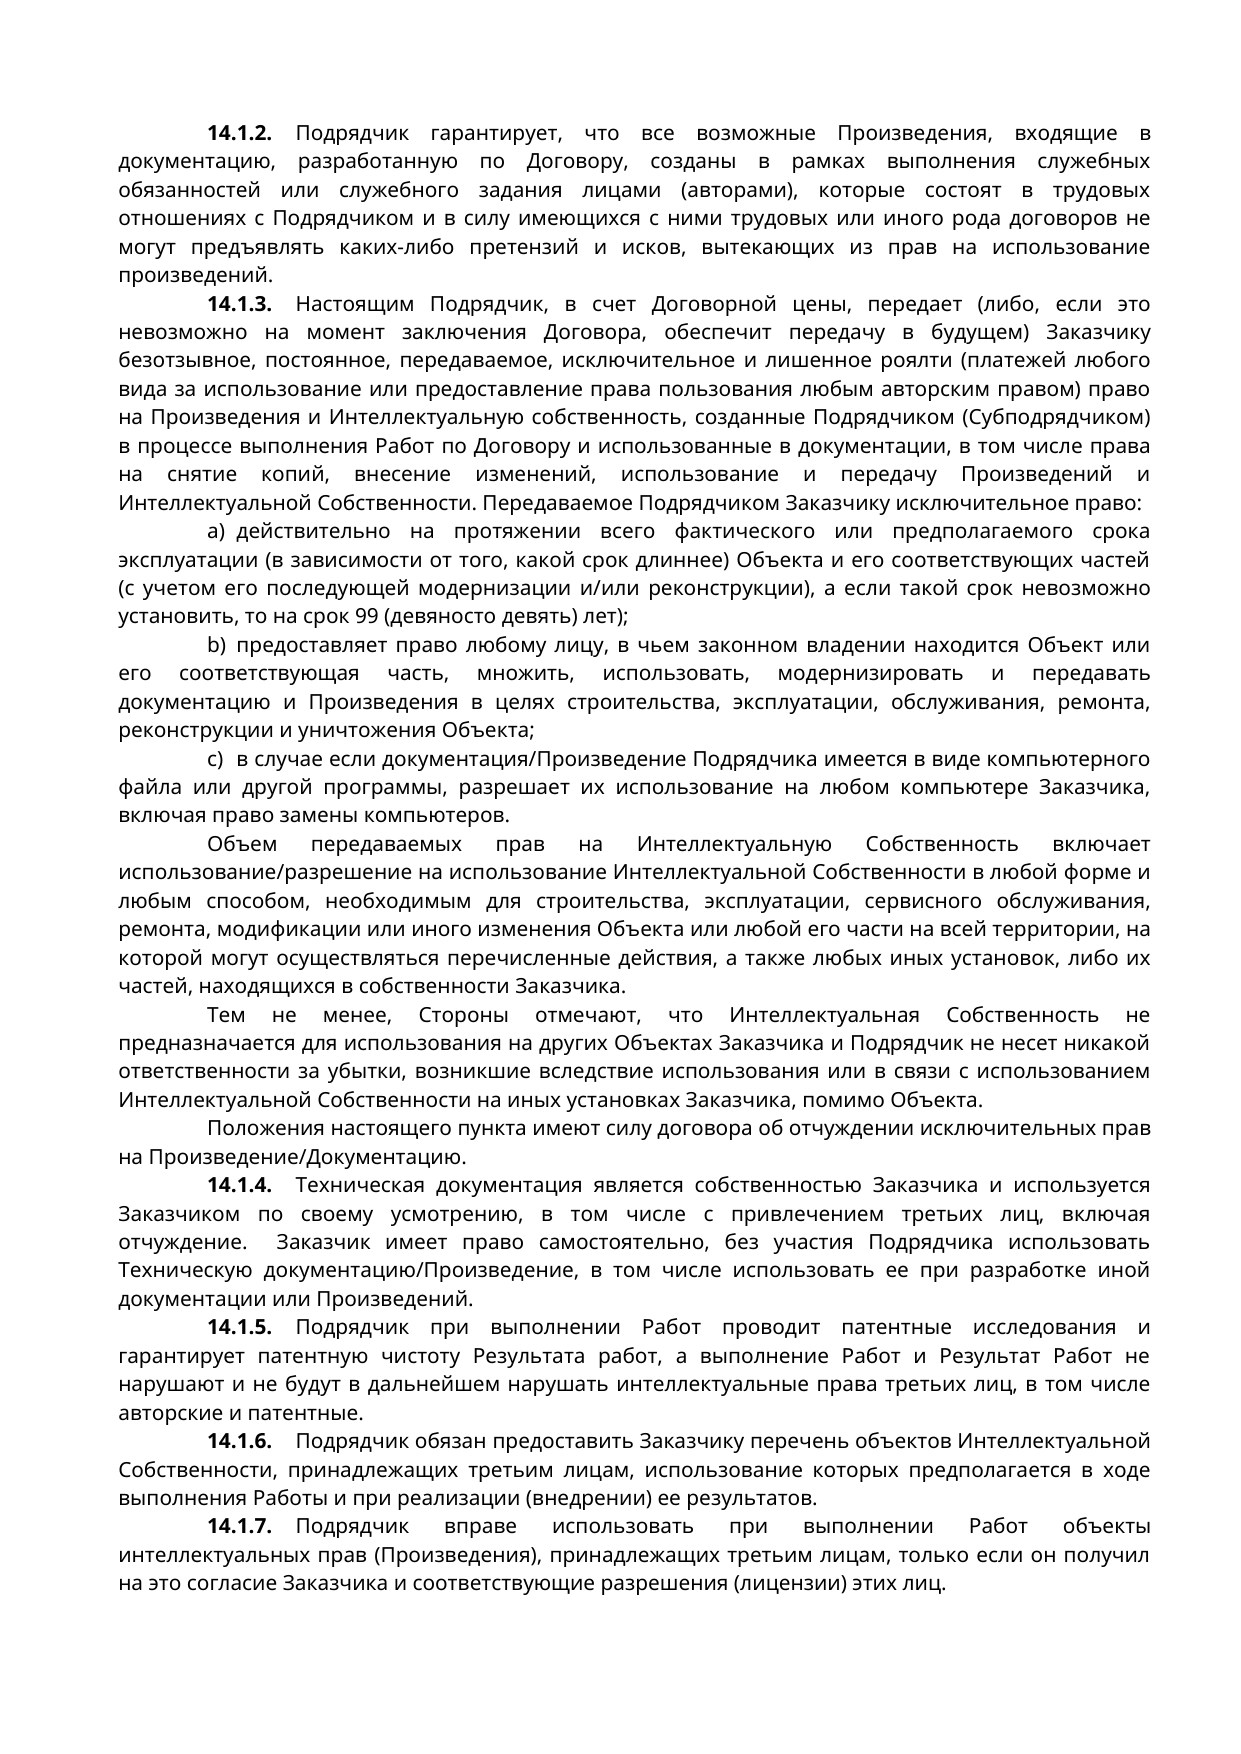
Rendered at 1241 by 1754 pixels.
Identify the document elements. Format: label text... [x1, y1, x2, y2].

text Тем не менее, Стороны отмечают, что Интеллектуальная Собственность не предназначается для использования на других Объектах Заказчика и Подрядчик не несет никакой ответственности за убытки, возникшие вследствие использования или в связи с использованием Интеллектуальной Собственности на иных установках Заказчика, помимо Объекта. [118, 1000, 1152, 1113]
list Подрядчик при выполнении Работ проводит патентные исследования и гарантирует патентную чистоту Результата работ, а выполнение Работ и Результат Работ не нарушают и не будут в дальнейшем нарушать интеллектуальные права третьих лиц, в том числе авторские и патентные. [118, 1312, 1152, 1426]
text Положения настоящего пункта имеют силу договора об отчуждении исключительных прав на Произведение/Документацию. [118, 1113, 1152, 1170]
list Настоящим Подрядчик, в счет Договорной цены, передает (либо, если это невозможно на момент заключения Договора, обеспечит передачу в будущем) Заказчику безотзывное, постоянное, передаваемое, исключительное и лишенное роялти (платежей любого вида за использование или предоставление права пользования любым авторским правом) право на Произведения и Интеллектуальную собственность, созданные Подрядчиком (Субподрядчиком) в процессе выполнения Работ по Договору и использованные в документации, в том числе права на снятие копий, внесение изменений, использование и передачу Произведений и Интеллектуальной Собственности. Передаваемое Подрядчиком Заказчику исключительное право: [118, 289, 1152, 516]
list Подрядчик гарантирует, что все возможные Произведения, входящие в документацию, разработанную по Договору, созданы в рамках выполнения служебных обязанностей или служебного задания лицами (авторами), которые состоят в трудовых отношениях с Подрядчиком и в силу имеющихся с ними трудовых или иного рода договоров не могут предъявлять каких-либо претензий и исков, вытекающих из прав на использование произведений. [118, 118, 1152, 289]
list предоставляет право любому лицу, в чьем законном владении находится Объект или его соответствующая часть, множить, использовать, модернизировать и передавать документацию и Произведения в целях строительства, эксплуатации, обслуживания, ремонта, реконструкции и уничтожения Объекта; [118, 630, 1152, 744]
list Подрядчик вправе использовать при выполнении Работ объекты интеллектуальных прав (Произведения), принадлежащих третьим лицам, только если он получил на это согласие Заказчика и соответствующие разрешения (лицензии) этих лиц. [118, 1512, 1152, 1597]
list Техническая документация является собственностью Заказчика и используется Заказчиком по своему усмотрению, в том числе с привлечением третьих лиц, включая отчуждение. Заказчик имеет право самостоятельно, без участия Подрядчика использовать Техническую документацию/Произведение, в том числе использовать ее при разработке иной документации или Произведений. [118, 1170, 1152, 1312]
list действительно на протяжении всего фактического или предполагаемого срока эксплуатации (в зависимости от того, какой срок длиннее) Объекта и его соответствующих частей (с учетом его последующей модернизации и/или реконструкции), а если такой срок невозможно установить, то на срок 99 (девяносто девять) лет); [118, 516, 1152, 630]
list Подрядчик обязан предоставить Заказчику перечень объектов Интеллектуальной Собственности, принадлежащих третьим лицам, использование которых предполагается в ходе выполнения Работы и при реализации (внедрении) ее результатов. [118, 1426, 1152, 1512]
text Объем передаваемых прав на Интеллектуальную Собственность включает использование/разрешение на использование Интеллектуальной Собственности в любой форме и любым способом, необходимым для строительства, эксплуатации, сервисного обслуживания, ремонта, модификации или иного изменения Объекта или любой его части на всей территории, на которой могут осуществляться перечисленные действия, а также любых иных установок, либо их частей, находящихся в собственности Заказчика. [118, 829, 1152, 1000]
list в случае если документация/Произведение Подрядчика имеется в виде компьютерного файла или другой программы, разрешает их использование на любом компьютере Заказчика, включая право замены компьютеров. [118, 744, 1152, 829]
